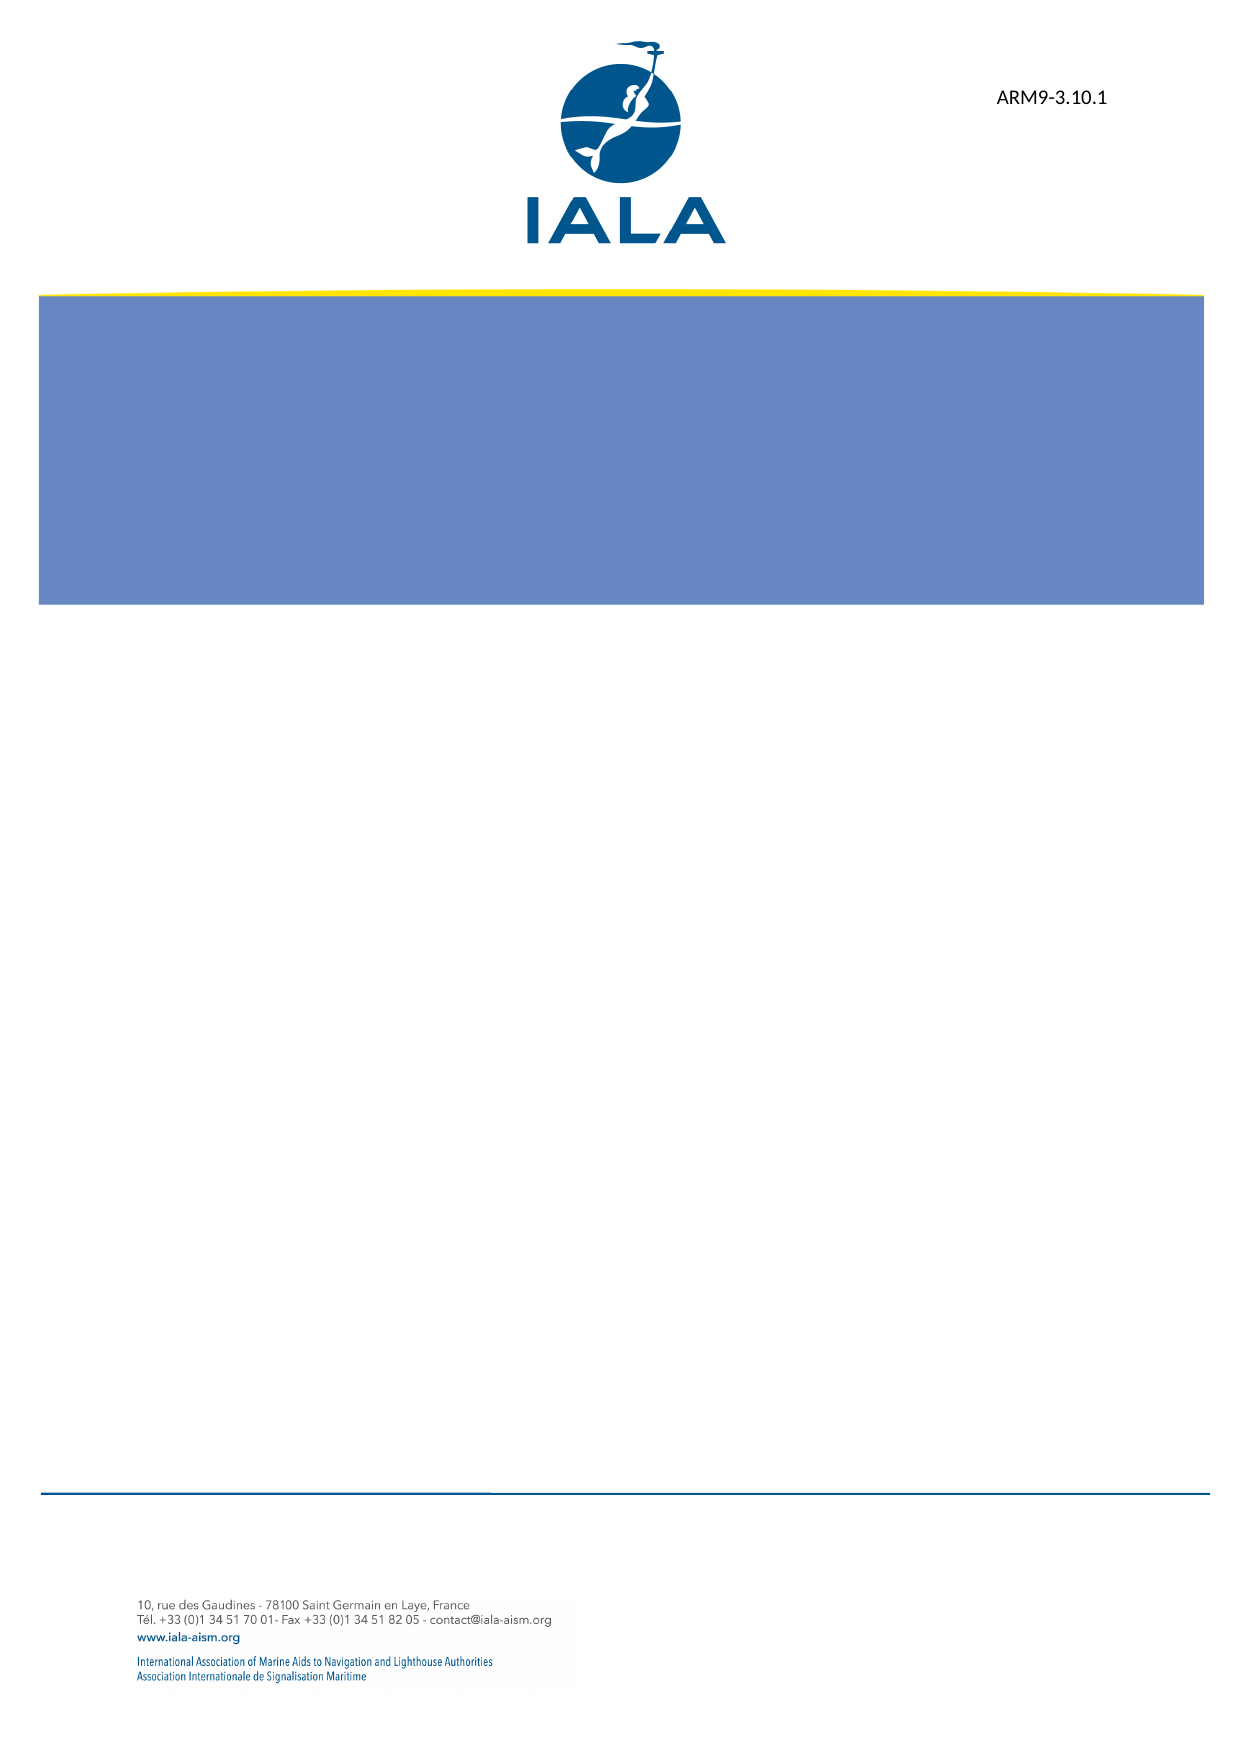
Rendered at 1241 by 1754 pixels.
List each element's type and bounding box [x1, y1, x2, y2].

picture [3, 29, 1241, 616]
picture [132, 1596, 577, 1695]
